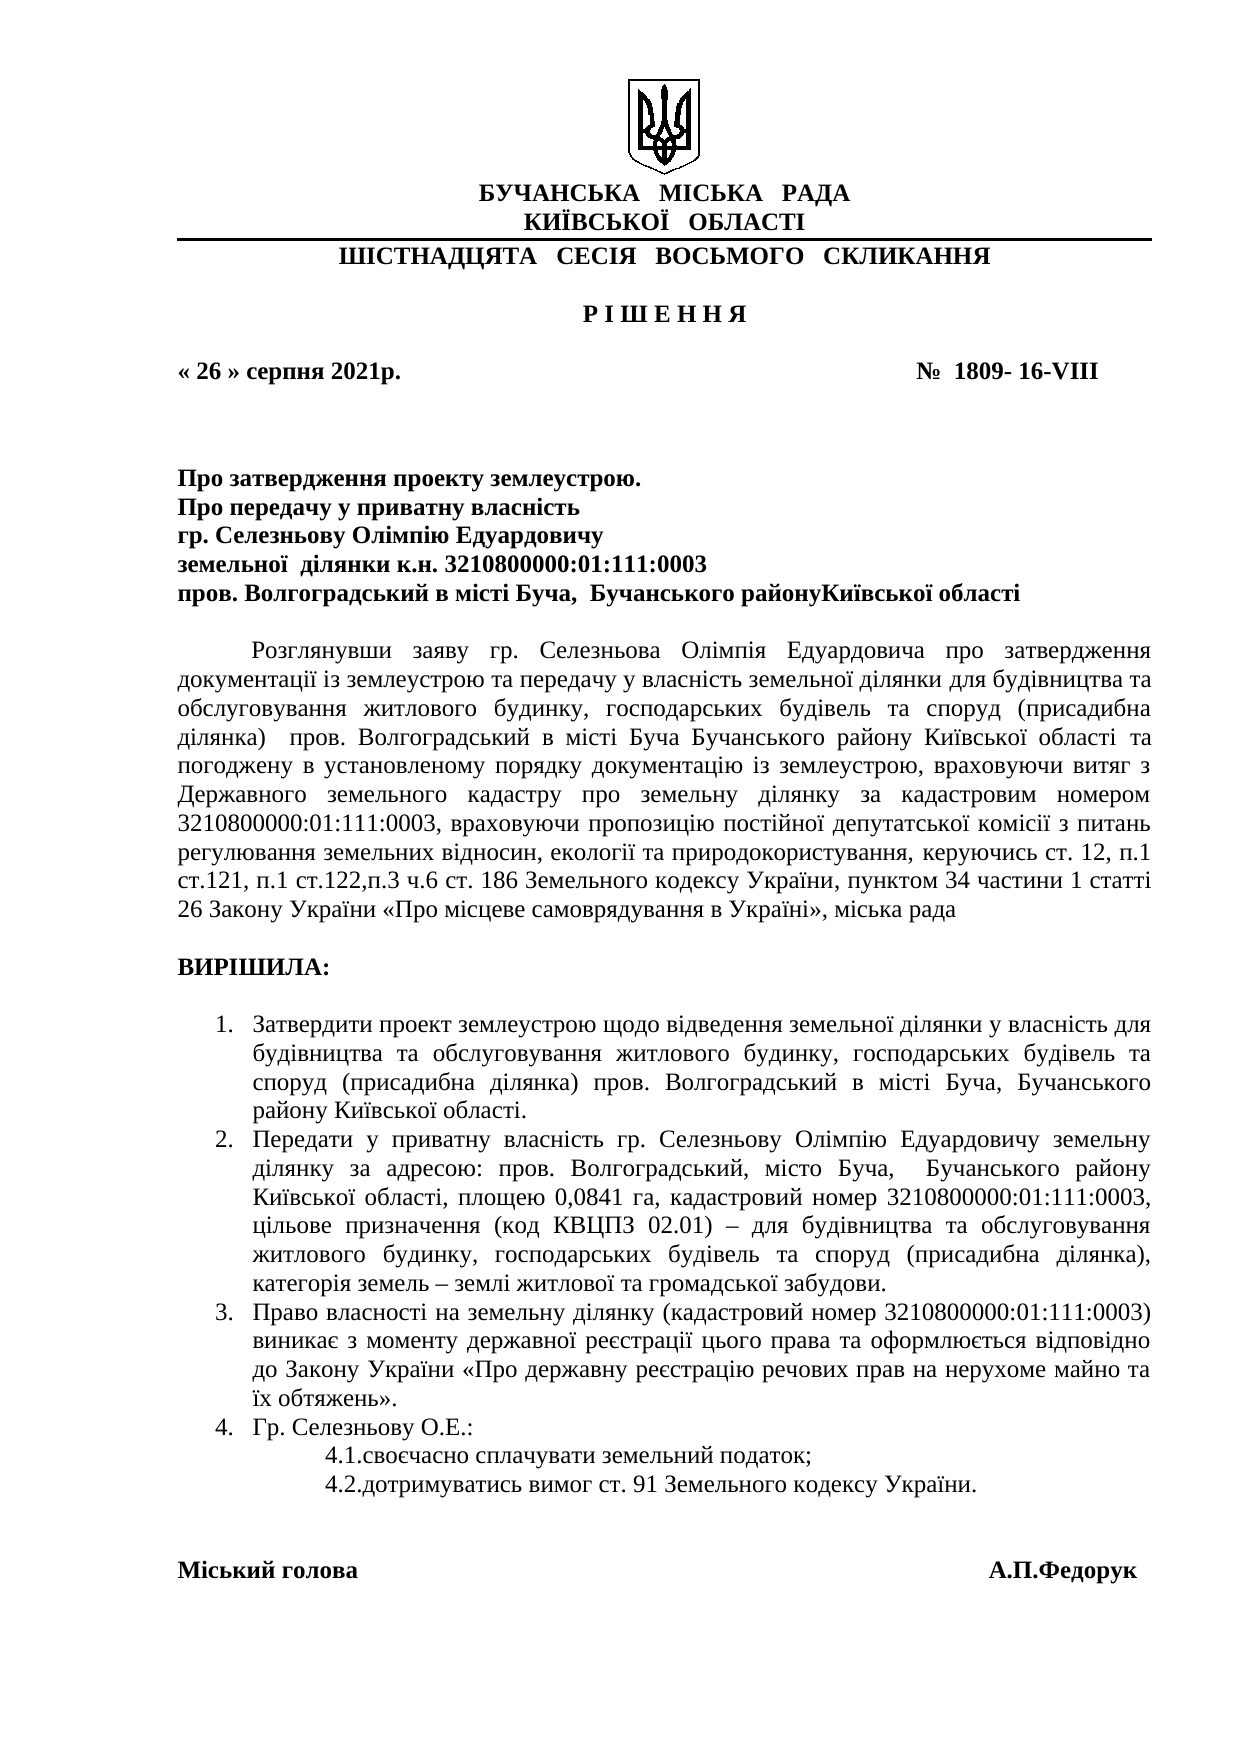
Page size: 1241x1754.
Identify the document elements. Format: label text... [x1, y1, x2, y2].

text ВИРІШИЛА: [177, 952, 1152, 981]
list Гр. Селезньову О.Е.: [215, 1412, 1152, 1441]
text КИЇВСЬКОЇ ОБЛАСТІ [177, 207, 1152, 238]
text 4.1.своєчасно сплачувати земельний податок; [325, 1441, 1152, 1469]
list Передати у приватну власність гр. Селезньову Олімпію Едуардовичу земельну ділянку за адресою: пров. Волгоградський, місто Буча, Бучанського району Київської області, площею 0,0841 га, кадастровий номер 3210800000:01:111:0003, цільове призначення (код КВЦПЗ 02.01) – для будівництва та обслуговування житлового будинку, господарських будівель та споруд (присадибна ділянка), категорія земель – землі житлової та громадської забудови. [215, 1124, 1152, 1297]
text 4.2.дотримуватись вимог ст. 91 Земельного кодексу України. [325, 1469, 1152, 1498]
text ШІСТНАДЦЯТА СЕСІЯ ВОСЬМОГО СКЛИКАННЯ [177, 241, 1152, 270]
text земельної ділянки к.н. 3210800000:01:111:0003 [177, 549, 1152, 578]
text пров. Волгоградський в місті Буча, Бучанського районуКиївської області [177, 578, 1152, 607]
text гр. Селезньову Олімпію Едуардовичу [177, 521, 1152, 549]
text « 26 » серпня 2021р. № 1809- 16-VІІІ [177, 356, 1152, 385]
text Про передачу у приватну власність [177, 492, 1152, 521]
text Міський голова А.П.Федорук [177, 1556, 1152, 1584]
text Розглянувши заяву гр. Селезньова Олімпія Едуардовича про затвердження документації із землеустрою та передачу у власність земельної ділянки для будівництва та обслуговування житлового будинку, господарських будівель та споруд (присадибна ділянка) пров. Волгоградський в місті Буча Бучанського району Київської області та погоджену в установленому порядку документацію із землеустрою, враховуючи витяг з Державного земельного кадастру про земельну ділянку за кадастровим номером 3210800000:01:111:0003, враховуючи пропозицію постійної депутатської комісії з питань регулювання земельних відносин, екології та природокористування, керуючись ст. 12, п.1 ст.121, п.1 ст.122,п.3 ч.6 ст. 186 Земельного кодексу України, пунктом 34 частини 1 статті 26 Закону України «Про місцеве самоврядування в Україні», міська рада [177, 636, 1152, 923]
text Про затвердження проекту землеустрою. [177, 463, 1152, 492]
text Р І Ш Е Н Н Я [177, 299, 1152, 327]
list Затвердити проект землеустрою щодо відведення земельної ділянки у власність для будівництва та обслуговування житлового будинку, господарських будівель та споруд (присадибна ділянка) пров. Волгоградський в місті Буча, Бучанського району Київської області. [215, 1009, 1152, 1124]
text БУЧАНСЬКА МІСЬКА РАДА [177, 178, 1152, 207]
list Право власності на земельну ділянку (кадастровий номер 3210800000:01:111:0003) виникає з моменту державної реєстрації цього права та оформлюється відповідно до Закону України «Про державну реєстрацію речових прав на нерухоме майно та їх обтяжень». [215, 1297, 1152, 1412]
